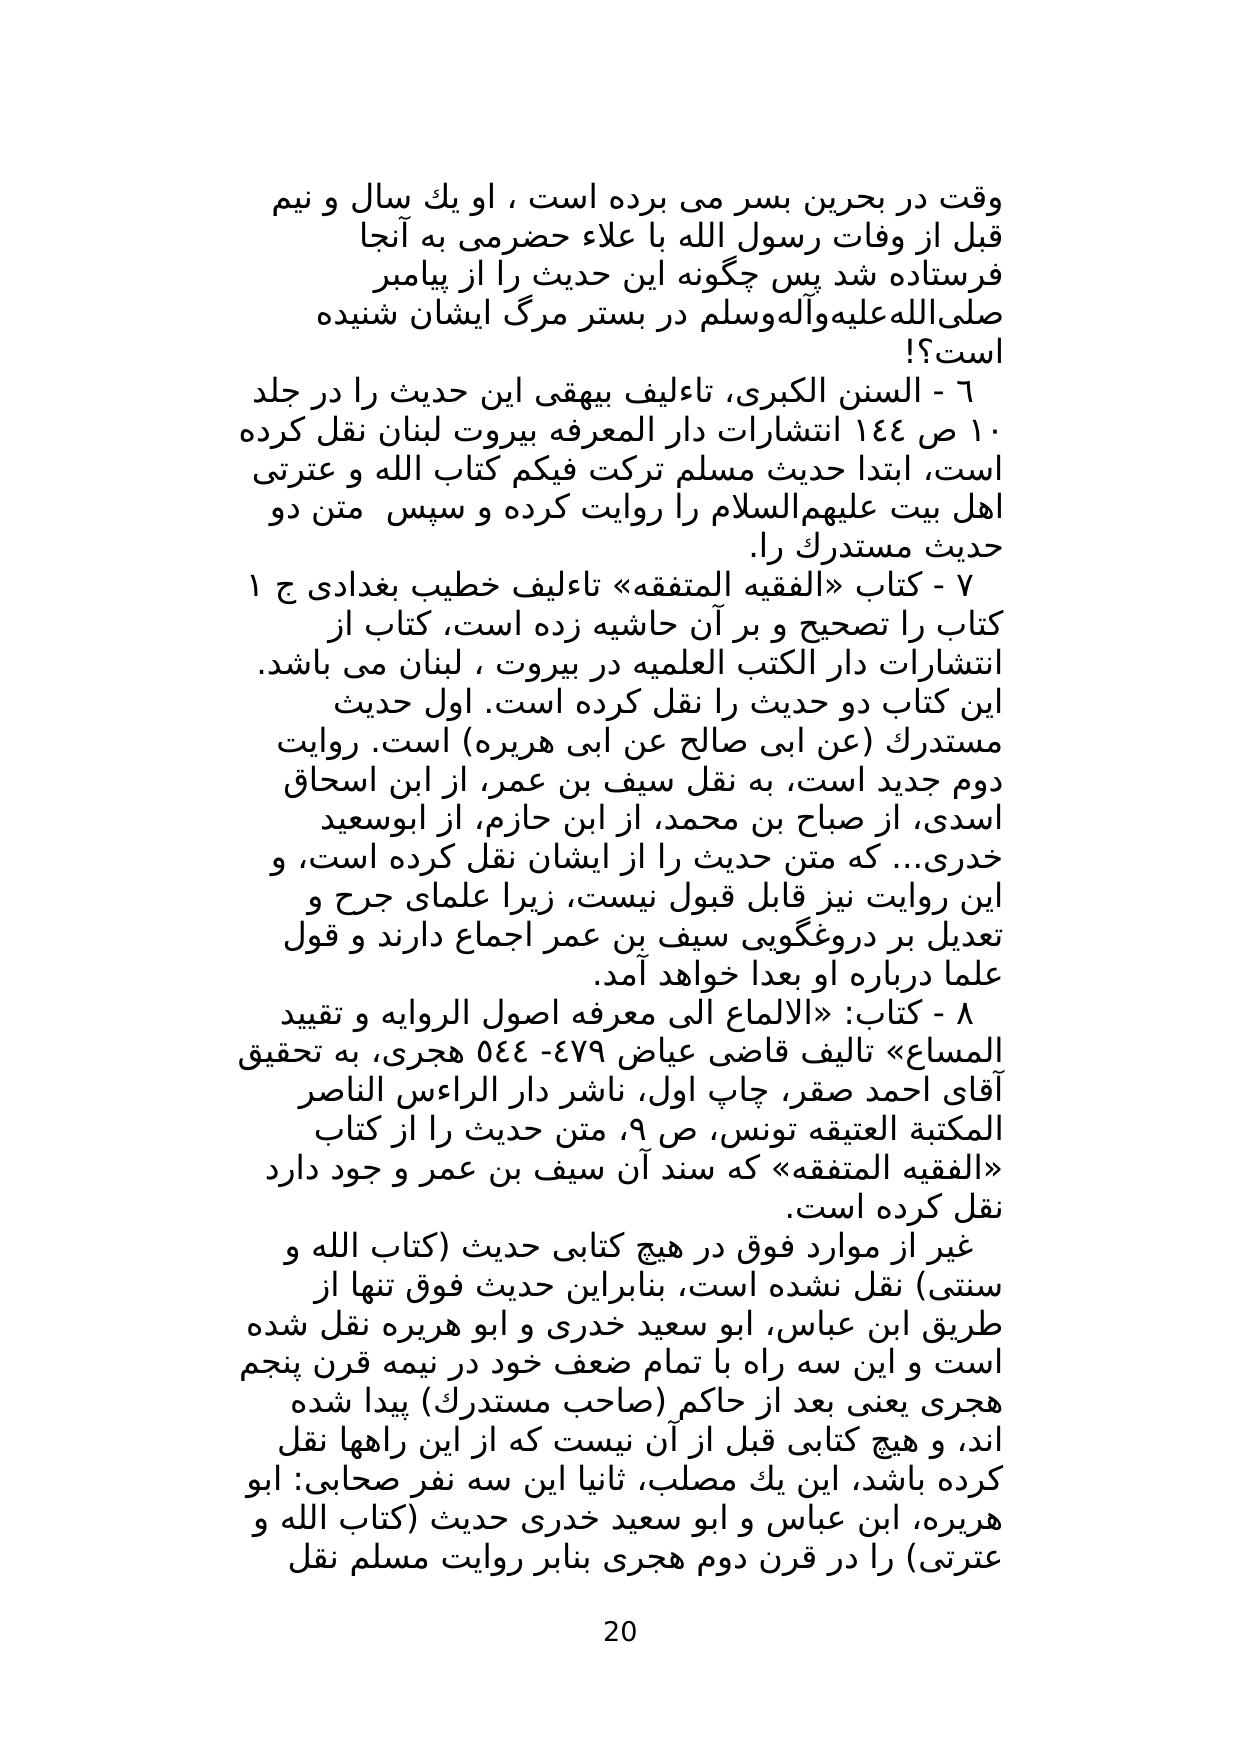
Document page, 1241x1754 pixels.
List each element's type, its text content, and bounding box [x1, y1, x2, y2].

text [236, 177, 1004, 371]
text ٦ - السنن الكبرى، تاءليف بيهقى اين حديث را در جلد ١٠ ص ١٤٤ انتشارات دار المعرفه بيروت لبنان نقل كرده است، ابتدا حديث مسلم تركت فيكم كتاب الله و عترتى اهل بيت عليهم‌السلام را روايت كرده و سپس ‍ متن دو حديث مستدرك را. [236, 371, 1004, 566]
text ٨ - كتاب: «الالماع الى معرفه اصول الروايه و تقييد المساع» تاليف قاضى عياض ٤٧٩- ٥٤٤ هجرى، به تحقيق آقاى احمد صقر، چاپ اول، ناشر دار الراءس الناصر المكتبة العتيقه تونس، ص ٩، متن حديث را از كتاب «الفقيه المتفقه» كه سند آن سيف بن عمر و جود دارد نقل كرده است. [236, 993, 1004, 1226]
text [236, 1226, 1004, 1576]
text ٧ - كتاب «الفقيه المتفقه» تاءليف خطيب بغدادى ج ١ كتاب را تصحيح و بر آن حاشيه زده است، كتاب از انتشارات دار الكتب العلميه در بيروت ، لبنان مى باشد. اين كتاب دو حديث را نقل كرده است. اول حديث مستدرك (عن ابى صالح عن ابى هريره) است. روايت دوم جديد است، به نقل سيف بن عمر، از ابن اسحاق اسدى، از صباح بن محمد، از ابن حازم، از ابوسعيد خدرى... كه متن حديث را از ايشان نقل كرده است، و اين روايت نيز قابل قبول نيست، زيرا علماى جرح و تعديل بر دروغگويى سيف بن عمر اجماع دارند و قول علما درباره او بعدا خواهد آمد. [236, 566, 1004, 993]
